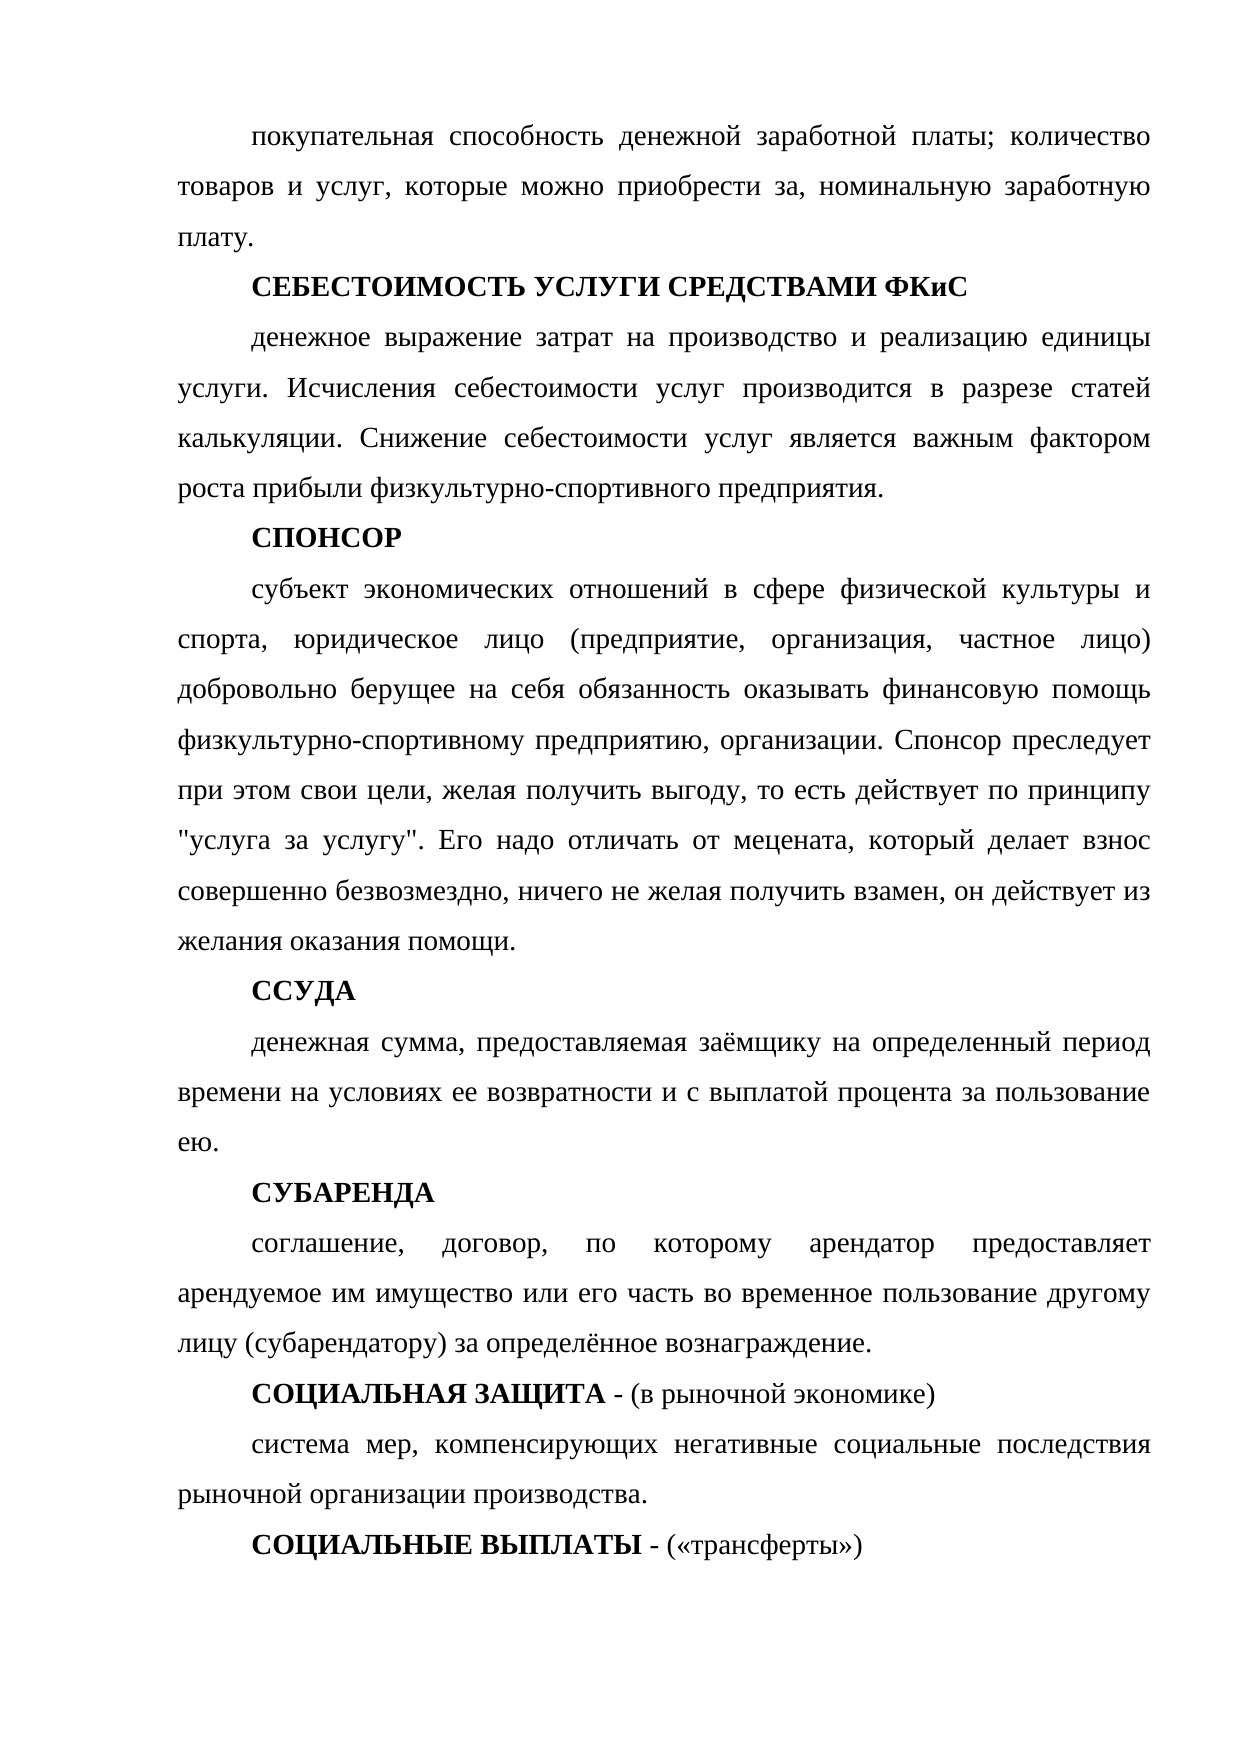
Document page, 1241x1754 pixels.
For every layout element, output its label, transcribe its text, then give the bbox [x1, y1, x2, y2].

text СОЦИАЛЬНАЯ ЗАЩИТА - (в рыночной экономике) [177, 1376, 1152, 1409]
text СУБАРЕНДА [177, 1175, 1152, 1208]
text система мер, компенсирующих негативные социальные последствия рыночной организации производства. [177, 1426, 1152, 1510]
text ССУДА [177, 973, 1152, 1007]
text СЕБЕСТОИМОСТЬ УСЛУГИ СРЕДСТВАМИ ФКиС [177, 269, 1152, 303]
text СОЦИАЛЬНЫЕ ВЫПЛАТЫ - («трансферты») [177, 1527, 1152, 1560]
text СПОНСОР [177, 521, 1152, 554]
text денежная сумма, предоставляемая заёмщику на определенный период времени на условиях ее возвратности и с выплатой процента за пользование ею. [177, 1024, 1152, 1158]
text соглашение, договор, по которому арендатор предоставляет арендуемое им имущество или его часть во временное пользование другому лицу (субарендатору) за определённое вознаграждение. [177, 1225, 1152, 1359]
text денежное выражение затрат на производство и реализацию единицы услуги. Исчисления себестоимости услуг производится в разрезе статей калькуляции. Снижение себестоимости услуг является важным фактором роста прибыли физкультурно-спортивного предприятия. [177, 319, 1152, 504]
text покупательная способность денежной заработной платы; количество товаров и услуг, которые можно приобрести за, номинальную заработную плату. [177, 118, 1152, 252]
text субъект экономических отношений в сфере физической культуры и спорта, юридическое лицо (предприятие, организация, частное лицо) добровольно берущее на себя обязанность оказывать финансовую помощь физкультурно-спортивному предприятию, организации. Спонсор преследует при этом свои цели, желая получить выгоду, то есть действует по принципу "услуга за услугу". Его надо отличать от мецената, который делает взнос совершенно безвозмездно, ничего не желая получить взамен, он действует из желания оказания помощи. [177, 571, 1152, 957]
